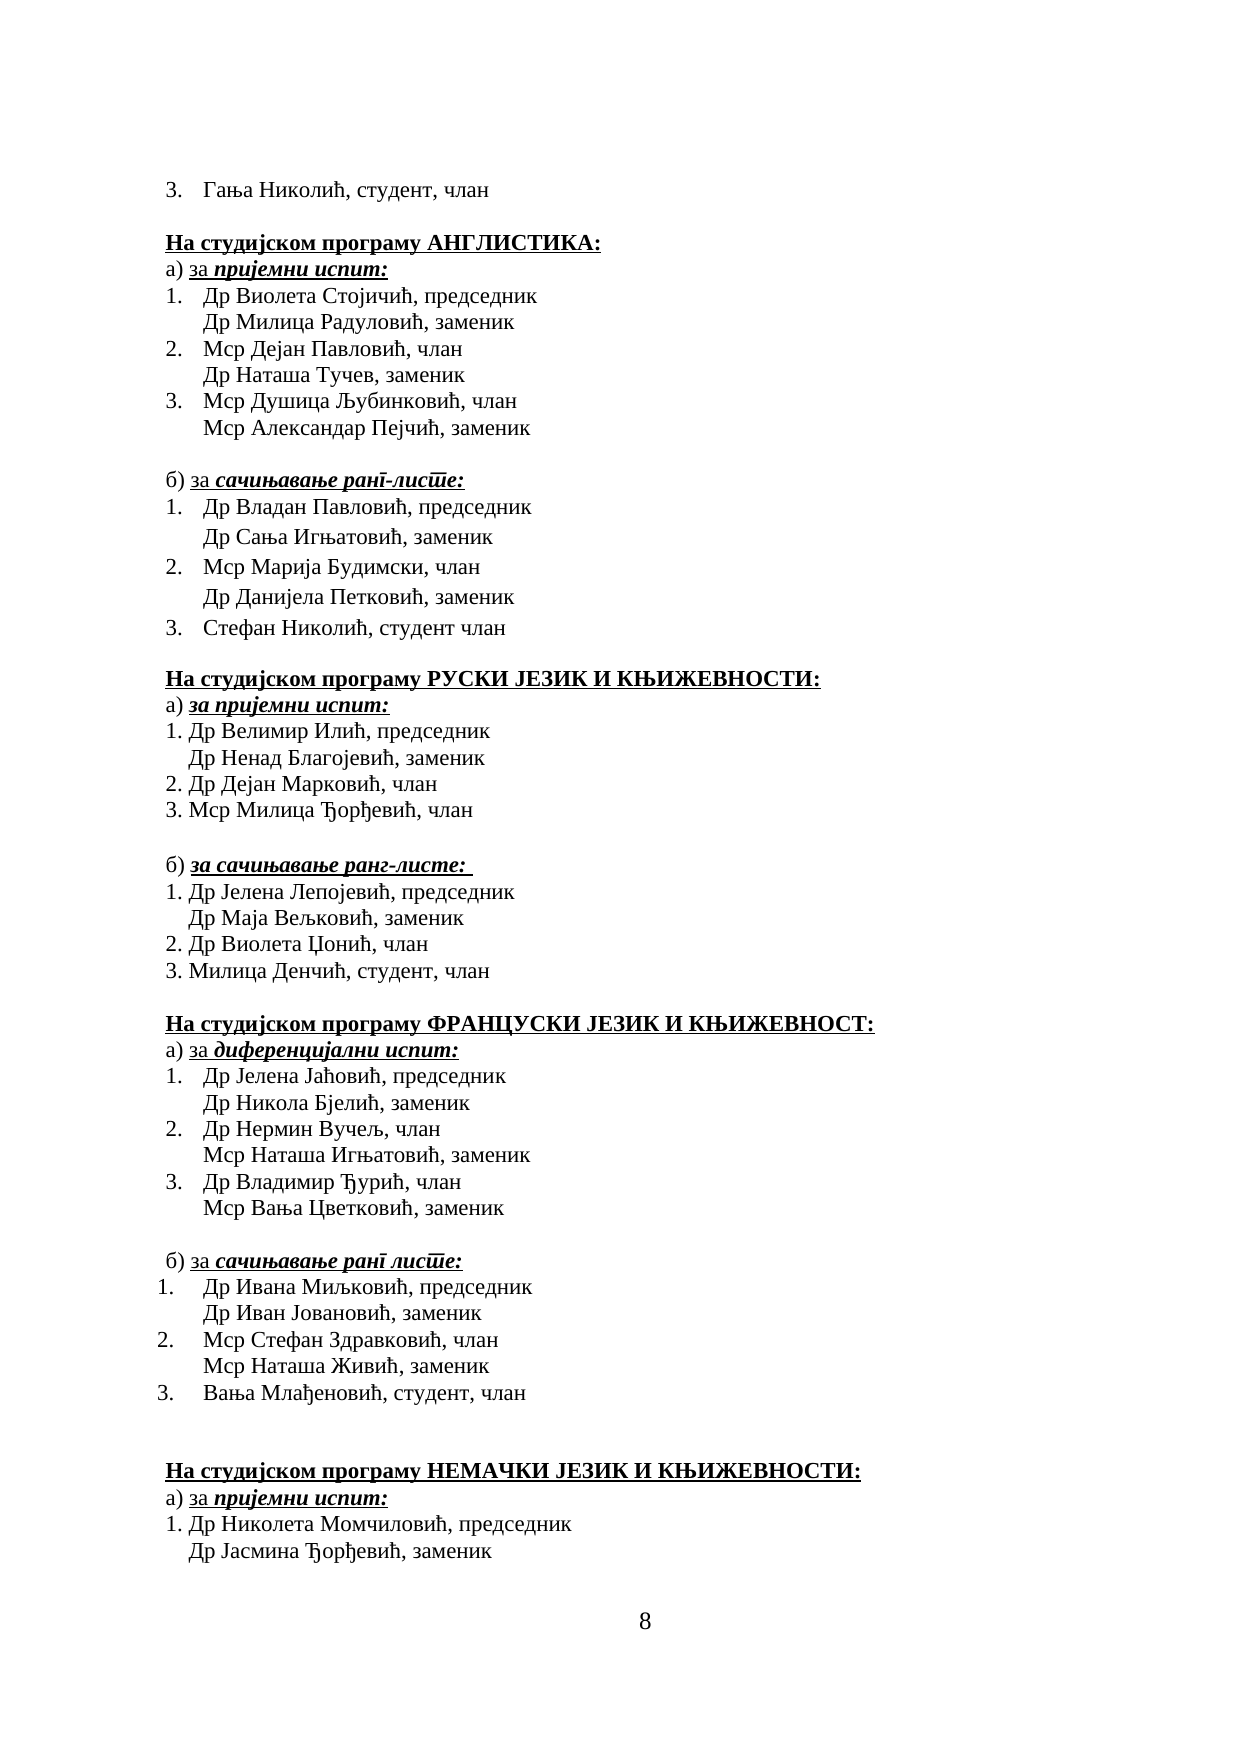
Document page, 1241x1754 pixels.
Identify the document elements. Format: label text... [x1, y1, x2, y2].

list Мср Александар Пејчић, заменик [203, 414, 1125, 440]
list Др Јелена Јаћовић, председник [165, 1062, 1125, 1089]
text Др Ненад Благојевић, заменик [165, 744, 1125, 770]
text б) за сачињавање ранг-листе: [165, 466, 1125, 493]
list Др Данијела Петковић, заменик [203, 583, 1125, 610]
list Мср Стефан Здравковић, члан [165, 1326, 1125, 1352]
text На студијском програму ФРАНЦУСКИ ЈЕЗИК И КЊИЖЕВНОСТ: [165, 1009, 1125, 1036]
text а) за пријемни испит: [165, 691, 1125, 717]
text а) за пријемни испит: [165, 1484, 1125, 1510]
text 3. Мср Милица Ђорђевић, члан [165, 796, 1125, 823]
list Др Ивана Миљковић, председник [165, 1273, 1125, 1299]
list Др Виолета Стојичић, председник [165, 282, 1125, 308]
list Др Нермин Вучељ, члан [165, 1115, 1125, 1141]
list Стефан Николић, студент члан [165, 613, 1125, 640]
list Др Сања Игњатовић, заменик [203, 523, 1125, 549]
text 1. Др Велимир Илић, председник [165, 717, 1125, 744]
text 1. Др Јелена Лепојевић, председник [165, 878, 1125, 904]
text 1. Др Николета Момчиловић, председник [165, 1510, 1125, 1537]
text а) за пријемни испит: [165, 256, 1125, 282]
text На студијском програму НЕМАЧКИ ЈЕЗИК И КЊИЖЕВНОСТИ: [165, 1458, 1125, 1484]
text а) за диференцијални испит: [165, 1036, 1125, 1062]
list Др Милица Радуловић, заменик [203, 308, 1125, 334]
list Мср Марија Будимски, члан [165, 553, 1125, 579]
text Др Маја Вељковић, заменик [165, 904, 1125, 931]
list Мср Дејан Павловић, члан [165, 334, 1125, 361]
list Др Владимир Ђурић, члан [165, 1168, 1125, 1194]
text 2. Др Дејан Марковић, члан [165, 770, 1125, 796]
text На студијском програму АНГЛИСТИКA: [165, 229, 1125, 256]
text Др Иван Јовановић, заменик [203, 1299, 1125, 1326]
text б) за сачињавање ранг листе: [165, 1247, 1125, 1273]
text Др Јасмина Ђорђевић, заменик [165, 1537, 1125, 1563]
list Др Владан Павловић, председник [165, 493, 1125, 519]
text 3. Милица Денчић, студент, члан [165, 957, 1125, 983]
text Др Никола Бјелић, заменик [203, 1089, 1125, 1115]
list Вања Млађеновић, студент, члан [165, 1378, 1125, 1405]
list Гања Николић, студент, члан [165, 176, 1125, 203]
list Мср Душица Љубинковић, члан [165, 387, 1125, 414]
text Мср Наташа Игњатовић, заменик [203, 1141, 1125, 1168]
text 2. Др Виолета Џонић, члан [165, 931, 1125, 957]
text Мср Вања Цветковић, заменик [203, 1194, 1125, 1220]
text Мср Наташа Живић, заменик [203, 1352, 1125, 1378]
list Др Наташа Тучев, заменик [203, 361, 1125, 387]
text На студијском програму РУСКИ ЈЕЗИК И КЊИЖЕВНОСТИ: [165, 664, 1125, 691]
text б) за сачињавање ранг-листе: [165, 851, 1125, 878]
